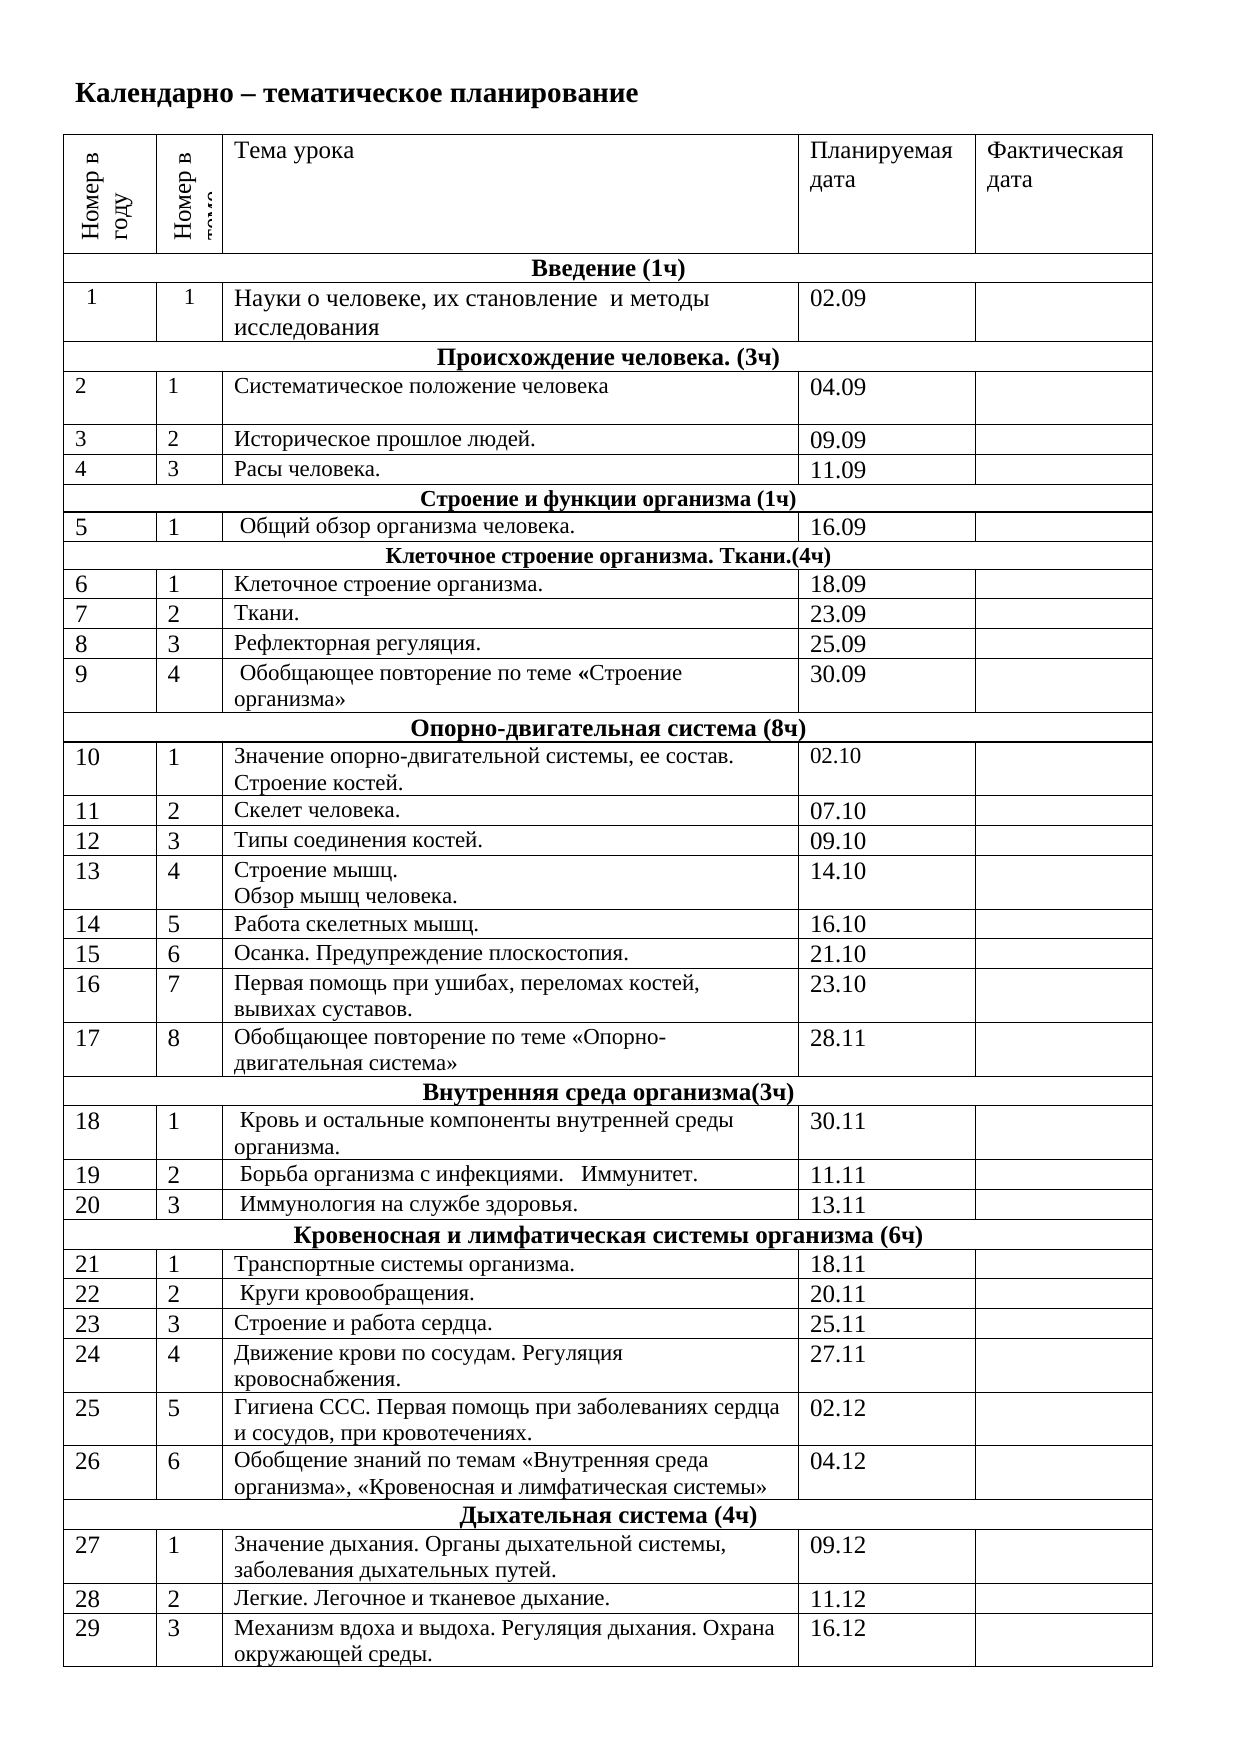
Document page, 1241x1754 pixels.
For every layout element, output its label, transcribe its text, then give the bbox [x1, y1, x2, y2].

table_cell 2 [157, 1160, 222, 1189]
text Календарно – тематическое планирование [75, 75, 1165, 108]
table_cell 4 [157, 659, 222, 712]
table_cell 14.10 [799, 856, 975, 908]
table_cell 11.09 [799, 455, 975, 484]
table_cell Значение дыхания. Органы дыхательной системы, заболевания дыхательных путей. [223, 1530, 798, 1583]
table_cell 29 [64, 1614, 156, 1666]
table_cell Историческое прошлое людей. [223, 425, 798, 454]
table_cell 21 [64, 1250, 156, 1278]
table_cell [976, 1584, 1152, 1612]
table_cell 7 [157, 969, 222, 1022]
table_cell 6 [64, 570, 156, 598]
table_cell 5 [157, 1393, 222, 1445]
table_cell 5 [157, 910, 222, 938]
table_cell 27.11 [799, 1339, 975, 1392]
table_cell 28.11 [799, 1023, 975, 1076]
table_cell 6 [157, 939, 222, 968]
table_cell 25.11 [799, 1309, 975, 1338]
table_cell Клеточное строение организма. [223, 570, 798, 598]
table_cell 30.11 [799, 1106, 975, 1159]
table_cell 09.09 [799, 425, 975, 454]
table_cell 3 [64, 425, 156, 454]
table_cell 28 [64, 1584, 156, 1612]
table_cell 3 [157, 826, 222, 855]
table_cell [976, 1530, 1152, 1583]
table_cell 16 [64, 969, 156, 1022]
table_cell 16.10 [799, 910, 975, 938]
table_cell 10 [64, 743, 156, 795]
table_cell [976, 1023, 1152, 1076]
table_cell Осанка. Предупреждение плоскостопия. [223, 939, 798, 968]
table_cell 21.10 [799, 939, 975, 968]
table_cell 9 [64, 659, 156, 712]
table_cell Расы человека. [223, 455, 798, 484]
table_cell 1 [157, 1530, 222, 1583]
table_cell 3 [157, 1190, 222, 1219]
table_cell Обобщение знаний по темам «Внутренняя среда организма», «Кровеносная и лимфатическая системы» [223, 1446, 798, 1499]
table_header Планируемая дата [799, 135, 975, 252]
table_cell 18 [64, 1106, 156, 1159]
table_cell 18.11 [799, 1250, 975, 1278]
table_cell 2 [157, 1279, 222, 1308]
table_cell 1 [64, 283, 156, 341]
table_cell [976, 1160, 1152, 1189]
table_cell 1 [157, 513, 222, 541]
table_cell Строение и работа сердца. [223, 1309, 798, 1338]
table_cell 13.11 [799, 1190, 975, 1219]
table_cell 4 [157, 856, 222, 908]
table_cell Борьба организма с инфекциями. Иммунитет. [223, 1160, 798, 1189]
table_cell 25.09 [799, 629, 975, 658]
table_cell Обобщающее повторение по теме «Опорно-двигательная система» [223, 1023, 798, 1076]
table_cell [976, 856, 1152, 908]
table_cell 5 [64, 513, 156, 541]
table_cell Систематическое положение человека [223, 372, 798, 424]
table_cell 04.12 [799, 1446, 975, 1499]
table_cell 3 [157, 455, 222, 484]
table_cell [976, 1446, 1152, 1499]
table_cell 09.10 [799, 826, 975, 855]
table_cell 4 [157, 1339, 222, 1392]
table_cell 07.10 [799, 796, 975, 825]
table_cell [976, 455, 1152, 484]
table_cell Внутренняя среда организма(3ч) [64, 1077, 1152, 1105]
table_cell 16.09 [799, 513, 975, 541]
table_cell Введение (1ч) [64, 254, 1152, 282]
table_cell Круги кровообращения. [223, 1279, 798, 1308]
table_cell 24 [64, 1339, 156, 1392]
table_cell Транспортные системы организма. [223, 1250, 798, 1278]
table_cell 1 [157, 283, 222, 341]
table_cell 13 [64, 856, 156, 908]
table_cell [976, 1279, 1152, 1308]
table_cell 2 [157, 796, 222, 825]
table_cell [976, 1106, 1152, 1159]
table_cell [976, 969, 1152, 1022]
table_cell Работа скелетных мышц. [223, 910, 798, 938]
table_cell 1 [157, 372, 222, 424]
table_cell Легкие. Легочное и тканевое дыхание. [223, 1584, 798, 1612]
table_cell 1 [157, 570, 222, 598]
table_cell 2 [157, 1584, 222, 1612]
table_cell 8 [157, 1023, 222, 1076]
table_header Номер в теме [157, 135, 222, 252]
table_header Номер в году [64, 135, 156, 252]
table_cell 2 [64, 372, 156, 424]
table_cell Обобщающее повторение по теме «Строение организма» [223, 659, 798, 712]
table_cell 02.09 [799, 283, 975, 341]
table_cell [976, 570, 1152, 598]
table_cell 15 [64, 939, 156, 968]
table_cell 02.10 [799, 743, 975, 795]
table_cell [976, 743, 1152, 795]
table_cell 1 [157, 1106, 222, 1159]
table_cell 11.12 [799, 1584, 975, 1612]
table_cell 22 [64, 1279, 156, 1308]
table_cell 17 [64, 1023, 156, 1076]
table_cell Строение мышц. Обзор мышц человека. [223, 856, 798, 908]
table_cell [976, 659, 1152, 712]
table_cell [976, 1393, 1152, 1445]
table_cell [976, 1614, 1152, 1666]
table_cell 3 [157, 1614, 222, 1666]
table_cell 19 [64, 1160, 156, 1189]
table_cell [976, 796, 1152, 825]
table_cell Скелет человека. [223, 796, 798, 825]
table_cell [976, 939, 1152, 968]
table_cell 1 [157, 743, 222, 795]
table_cell 25 [64, 1393, 156, 1445]
table_cell Общий обзор организма человека. [223, 513, 798, 541]
table_cell 23 [64, 1309, 156, 1338]
table_cell 6 [157, 1446, 222, 1499]
table_cell [976, 1190, 1152, 1219]
table_cell 18.09 [799, 570, 975, 598]
table_cell 09.12 [799, 1530, 975, 1583]
table_cell [976, 629, 1152, 658]
table_cell 4 [64, 455, 156, 484]
table_cell Гигиена ССС. Первая помощь при заболеваниях сердца и сосудов, при кровотечениях. [223, 1393, 798, 1445]
table_cell [976, 283, 1152, 341]
table_cell 1 [157, 1250, 222, 1278]
table_cell 20.11 [799, 1279, 975, 1308]
table_cell [976, 425, 1152, 454]
table_cell Рефлекторная регуляция. [223, 629, 798, 658]
table_cell Иммунология на службе здоровья. [223, 1190, 798, 1219]
table_cell Ткани. [223, 599, 798, 628]
table_cell Механизм вдоха и выдоха. Регуляция дыхания. Охрана окружающей среды. [223, 1614, 798, 1666]
table_cell [976, 513, 1152, 541]
table_cell 7 [64, 599, 156, 628]
table_cell 12 [64, 826, 156, 855]
table_cell [976, 599, 1152, 628]
table_cell 20 [64, 1190, 156, 1219]
table_cell [976, 1309, 1152, 1338]
table_cell [976, 1339, 1152, 1392]
table_cell Типы соединения костей. [223, 826, 798, 855]
table_header Фактическая дата [976, 135, 1152, 252]
table_cell Происхождение человека. (3ч) [64, 342, 1152, 371]
table_cell 2 [157, 425, 222, 454]
table_cell 27 [64, 1530, 156, 1583]
table_cell Движение крови по сосудам. Регуляция кровоснабжения. [223, 1339, 798, 1392]
table_cell Кровь и остальные компоненты внутренней среды организма. [223, 1106, 798, 1159]
table_header Тема урока [223, 135, 798, 252]
table_cell [976, 826, 1152, 855]
table_cell Дыхательная система (4ч) [64, 1500, 1152, 1529]
table_cell 8 [64, 629, 156, 658]
table_cell 02.12 [799, 1393, 975, 1445]
table_cell Науки о человеке, их становление и методы исследования [223, 283, 798, 341]
table_cell [976, 910, 1152, 938]
table_cell 04.09 [799, 372, 975, 424]
table_cell Клеточное строение организма. Ткани.(4ч) [64, 542, 1152, 568]
table_cell Опорно-двигательная система (8ч) [64, 713, 1152, 741]
table_cell Первая помощь при ушибах, переломах костей, вывихах суставов. [223, 969, 798, 1022]
table_cell Значение опорно-двигательной системы, ее состав. Строение костей. [223, 743, 798, 795]
table_cell [976, 372, 1152, 424]
table_cell 14 [64, 910, 156, 938]
table_cell 23.10 [799, 969, 975, 1022]
table_cell 3 [157, 1309, 222, 1338]
table_cell Строение и функции организма (1ч) [64, 485, 1152, 511]
table_cell 16.12 [799, 1614, 975, 1666]
table_cell 30.09 [799, 659, 975, 712]
table_cell 11.11 [799, 1160, 975, 1189]
table_cell 26 [64, 1446, 156, 1499]
table_cell 11 [64, 796, 156, 825]
table_cell 2 [157, 599, 222, 628]
table_cell Кровеносная и лимфатическая системы организма (6ч) [64, 1220, 1152, 1248]
table_cell 3 [157, 629, 222, 658]
table_cell [976, 1250, 1152, 1278]
table_cell 23.09 [799, 599, 975, 628]
